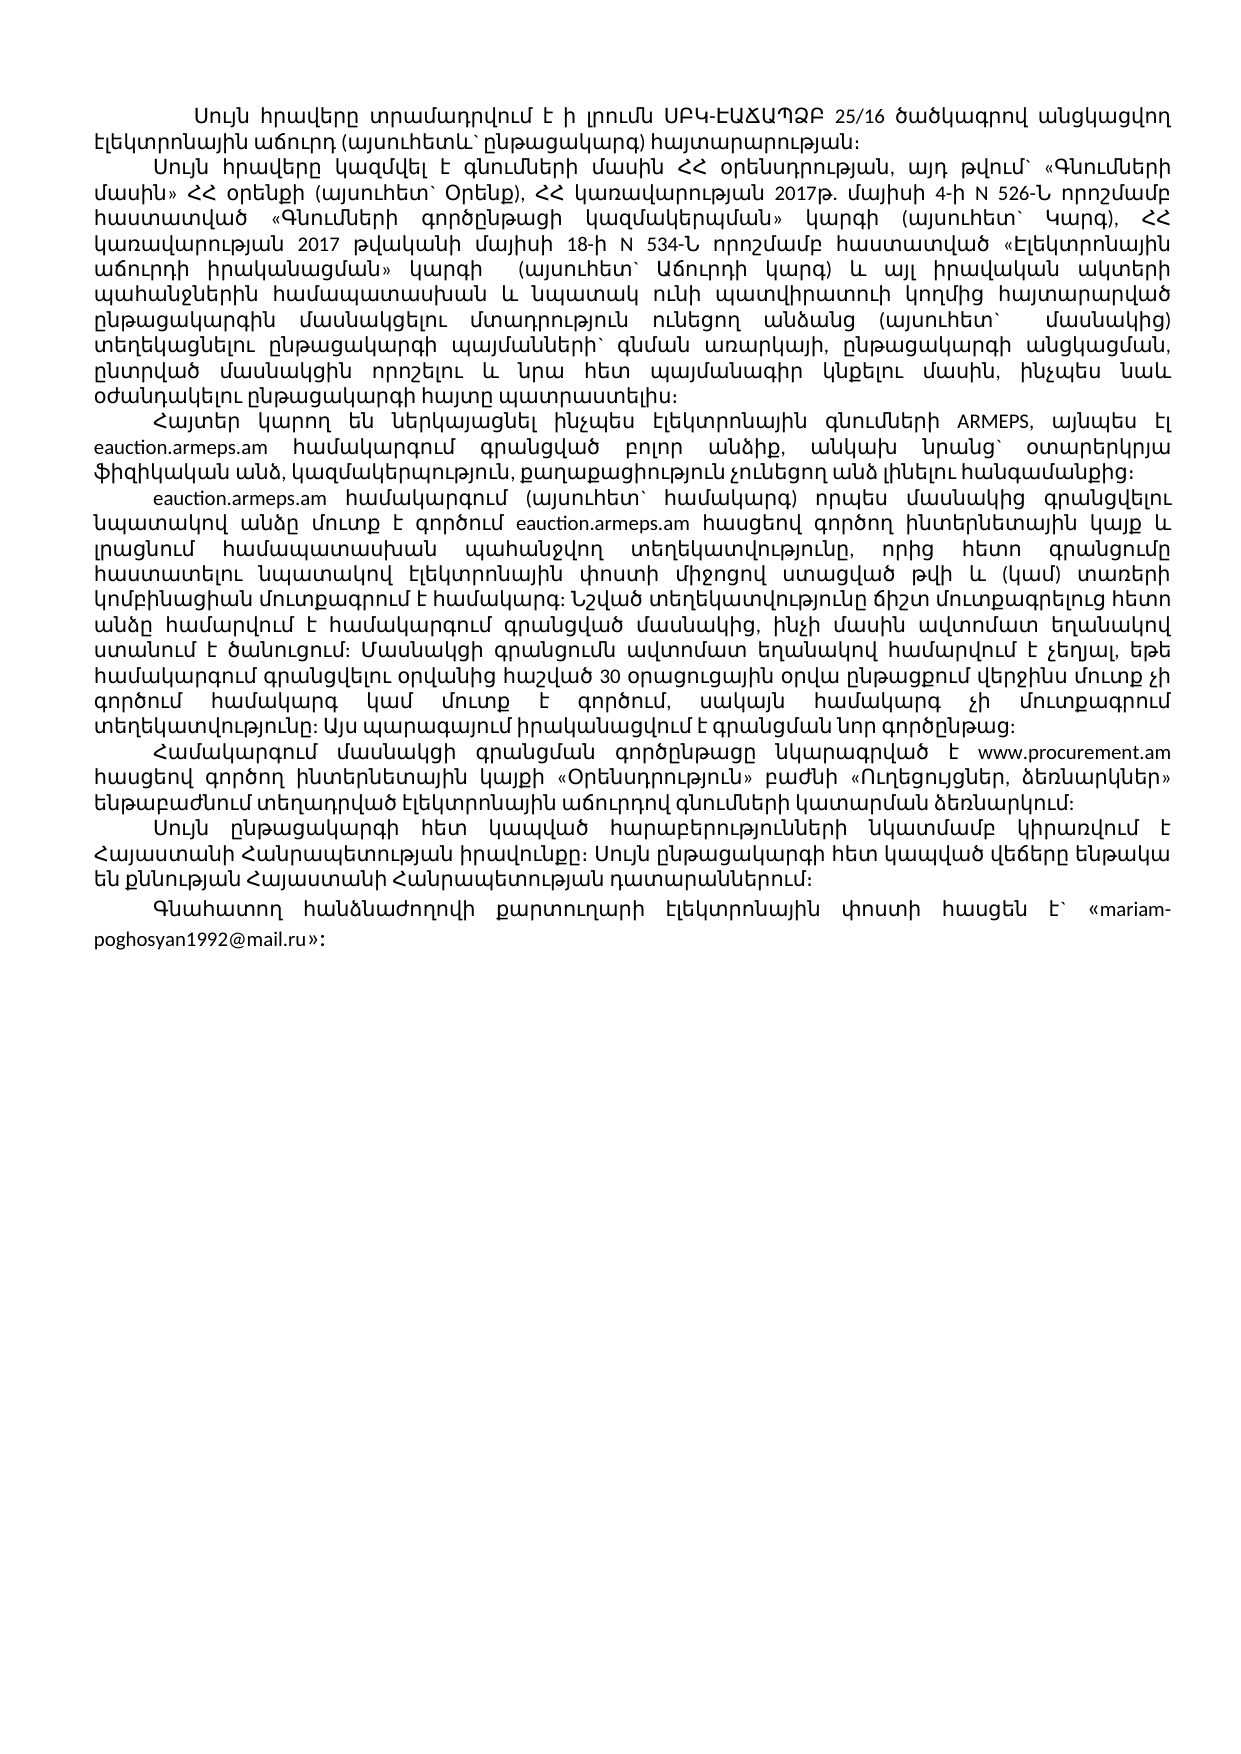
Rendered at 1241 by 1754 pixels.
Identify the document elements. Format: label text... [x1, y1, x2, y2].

text Հայտեր կարող են ներկայացնել ինչպես էլեկտրոնային գնումների ARMEPS, այնպես էլ eauction.armeps.am համակարգում գրանցված բոլոր անձիք, անկախ նրանց` օտարերկրյա ֆիզիկական անձ, կազմակերպություն, քաղաքացիություն չունեցող անձ լինելու հանգամանքից։ [94, 409, 1171, 485]
text eauction.armeps.am համակարգում (այսուհետ` համակարգ) որպես մասնակից գրանցվելու նպատակով անձը մուտք է գործում eauction.armeps.am հասցեով գործող ինտերնետային կայք և լրացնում համապատասխան պահանջվող տեղեկատվությունը, որից հետո գրանցումը հաստատելու նպատակով էլեկտրոնային փոստի միջոցով ստացված թվի և (կամ) տառերի կոմբինացիան մուտքագրում է համակարգ: Նշված տեղեկատվությունը ճիշտ մուտքագրելուց հետո անձը համարվում է համակարգում գրանցված մասնակից, ինչի մասին ավտոմատ եղանակով ստանում է ծանուցում: Մասնակցի գրանցումն ավտոմատ եղանակով համարվում է չեղյալ, եթե համակարգում գրանցվելու օրվանից հաշված 30 օրացուցային օրվա ընթացքում վերջինս մուտք չի գործում համակարգ կամ մուտք է գործում, սակայն համակարգ չի մուտքագրում տեղեկատվությունը: Այս պարագայում իրականացվում է գրանցման նոր գործընթաց: [94, 485, 1171, 739]
text Սույն ընթացակարգի հետ կապված հարաբերությունների նկատմամբ կիրառվում է Հայաստանի Հանրապետության իրավունքը։ Սույն ընթացակարգի հետ կապված վեճերը ենթակա են քննության Հայաստանի Հանրապետության դատարաններում։ [94, 815, 1171, 892]
text Սույն հրավերը տրամադրվում է ի լրումն ՍԲԿ-ԷԱՃԱՊՁԲ 25/16 ծածկագրով անցկացվող էլեկտրոնային աճուրդ (այսուհետև` ընթացակարգ) հայտարարության։ [94, 104, 1171, 154]
text Գնահատող հանձնաժողովի քարտուղարի էլեկտրոնային փոստի հասցեն է` «mariam-poghosyan1992@mail.ru»: [94, 892, 1171, 953]
text Սույն հրավերը կազմվել է գնումների մասին ՀՀ օրենսդրության, այդ թվում` «Գնումների մասին» ՀՀ օրենքի (այսուհետ` Օրենք), ՀՀ կառավարության 2017թ. մայիսի 4-ի N 526-Ն որոշմամբ հաստատված «Գնումների գործընթացի կազմակերպման» կարգի (այսուհետ` Կարգ), ՀՀ կառավարության 2017 թվականի մայիսի 18-ի N 534-Ն որոշմամբ հաստատված «Էլեկտրոնային աճուրդի իրականացման» կարգի (այսուհետ` Աճուրդի կարգ) և այլ իրավական ակտերի պահանջներին համապատասխան և նպատակ ունի պատվիրատուի կողմից հայտարարված ընթացակարգին մասնակցելու մտադրություն ունեցող անձանց (այսուհետ` մասնակից) տեղեկացնելու ընթացակարգի պայմանների` գնման առարկայի, ընթացակարգի անցկացման, ընտրված մասնակցին որոշելու և նրա հետ պայմանագիր կնքելու մասին, ինչպես նաև օժանդակելու ընթացակարգի հայտը պատրաստելիս։ [94, 154, 1171, 409]
text Համակարգում մասնակցի գրանցման գործընթացը նկարագրված է www.procurement.am հասցեով գործող ինտերնետային կայքի «Օրենսդրություն» բաժնի «Ուղեցույցներ, ձեռնարկներ» ենթաբաժնում տեղադրված էլեկտրոնային աճուրդով գնումների կատարման ձեռնարկում: [94, 739, 1171, 815]
